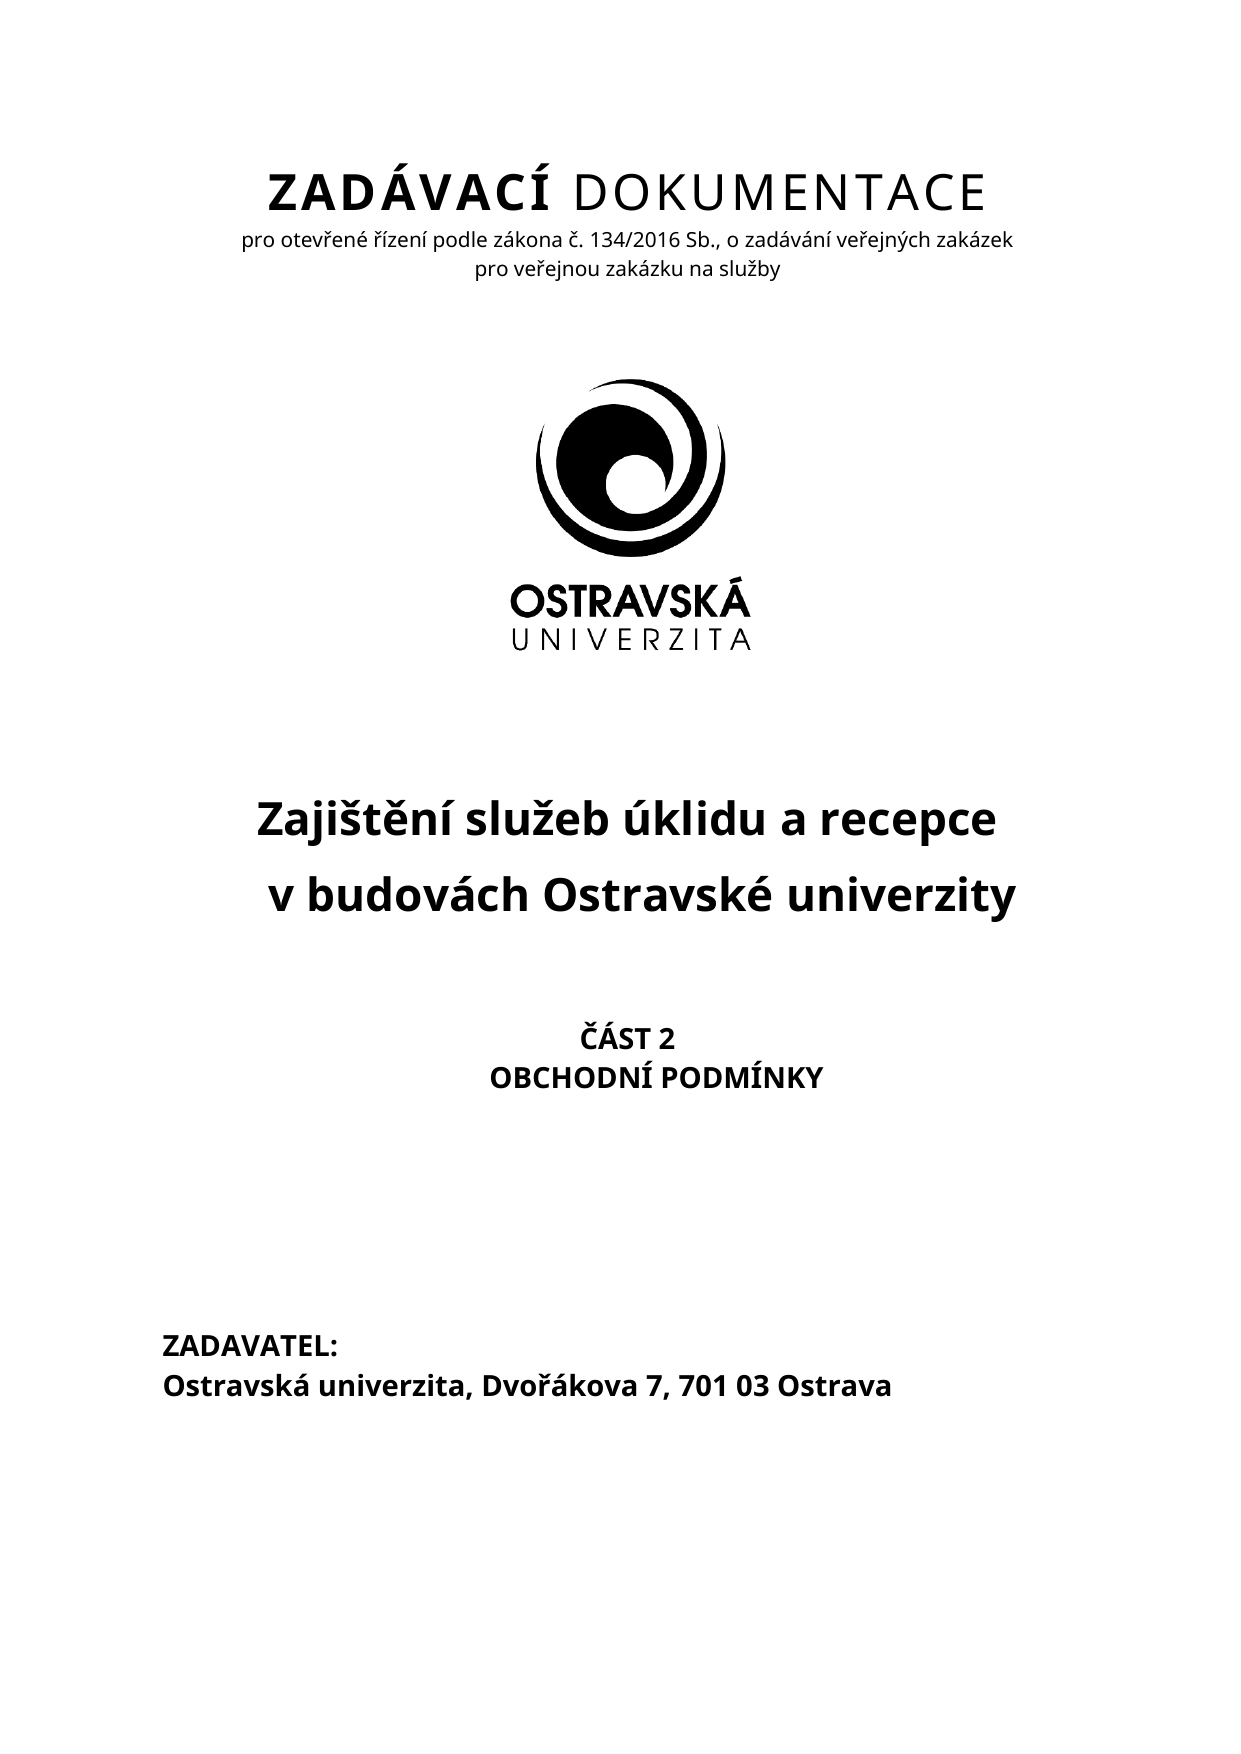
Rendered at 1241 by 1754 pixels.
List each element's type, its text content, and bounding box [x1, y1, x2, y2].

text Zadávací dokumentace [162, 157, 1092, 225]
text pro veřejnou zakázku na služby [162, 254, 1092, 282]
text pro otevřené řízení podle zákona č. 134/2016 Sb., o zadávání veřejných zakázek [162, 225, 1092, 254]
text obchodní podmínky [146, 1058, 1092, 1097]
text ČÁST 2 [162, 1018, 1092, 1058]
text ZADAVATEL: [162, 1326, 1092, 1365]
text Zajištění služeb úklidu a recepce v budovách Ostravské univerzity [162, 787, 1092, 925]
picture [447, 338, 808, 699]
text Ostravská univerzita, Dvořákova 7, 701 03 Ostrava [162, 1365, 1092, 1405]
